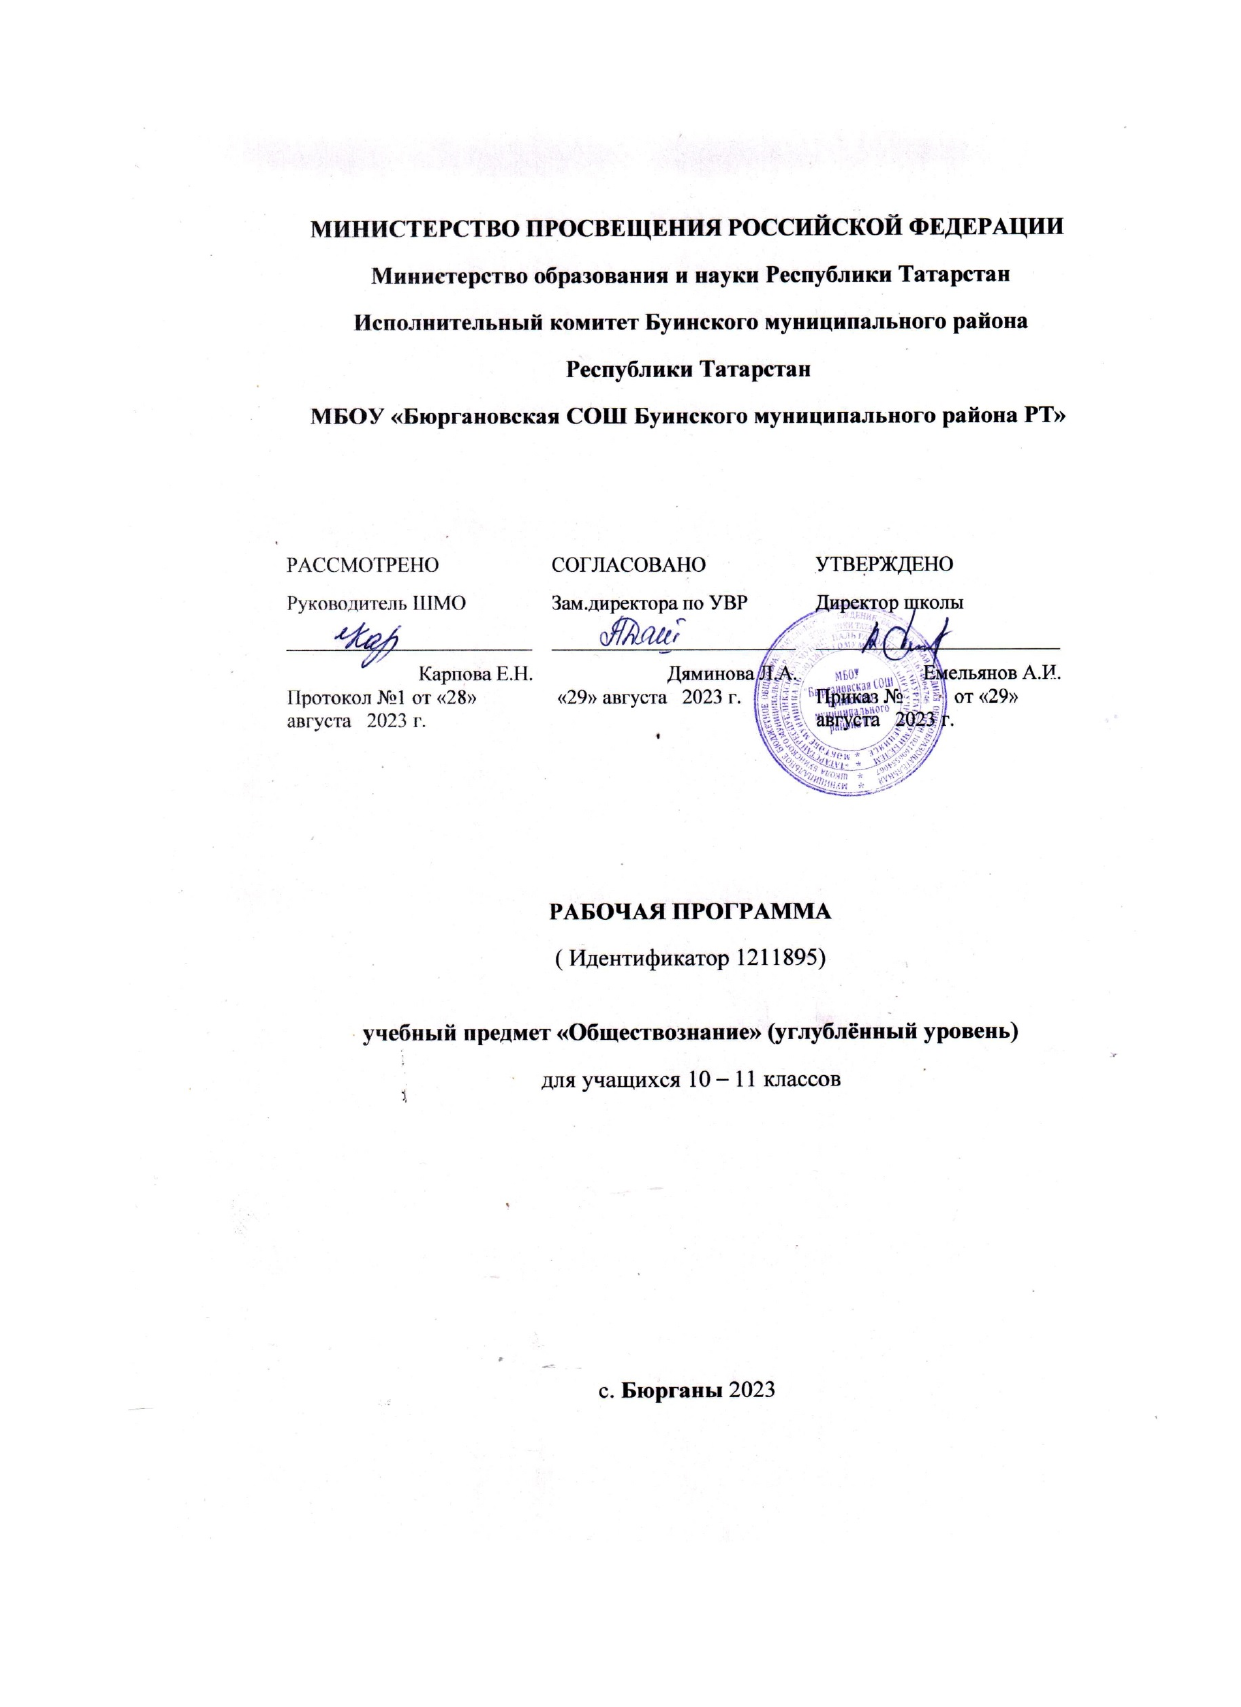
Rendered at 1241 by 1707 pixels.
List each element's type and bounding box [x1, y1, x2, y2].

picture [118, 118, 1166, 1555]
